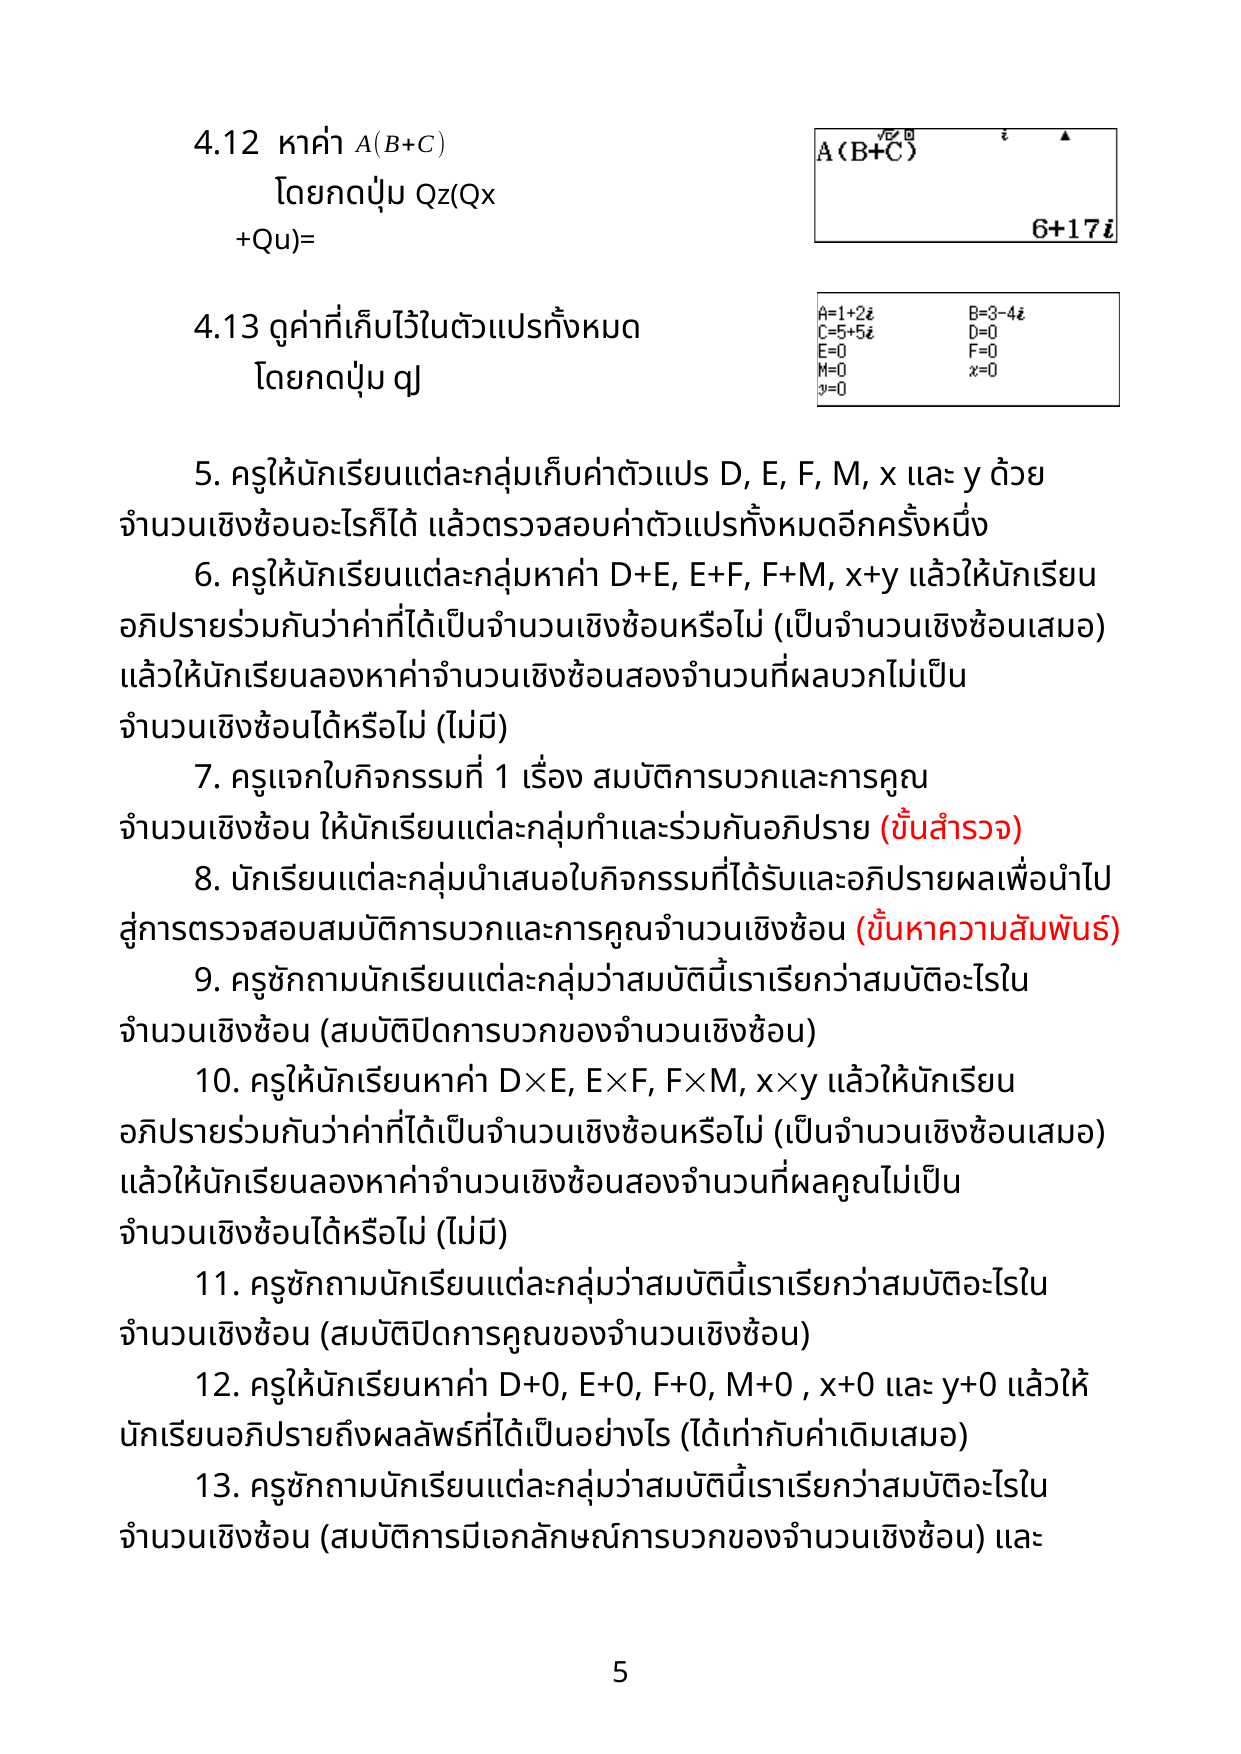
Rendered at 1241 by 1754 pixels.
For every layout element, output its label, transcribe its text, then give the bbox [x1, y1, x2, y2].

title 10. ครูให้นักเรียนหาค่า DE, EF, FM, xy แล้วให้นักเรียนอภิปรายร่วมกันว่าค่าที่ได้เป็นจำนวนเชิงซ้อนหรือไม่ (เป็นจำนวนเชิงซ้อนเสมอ) แล้วให้นักเรียนลองหาค่าจำนวนเชิงซ้อนสองจำนวนที่ผลคูณไม่เป็นจำนวนเชิงซ้อนได้หรือไม่ (ไม่มี) [118, 1057, 1122, 1259]
title +Qu)= [118, 219, 1122, 258]
title 12. ครูให้นักเรียนหาค่า D+0, E+0, F+0, M+0 , x+0 และ y+0 แล้วให้นักเรียนอภิปรายถึงผลลัพธ์ที่ได้เป็นอย่างไร (ได้เท่ากับค่าเดิมเสมอ) [118, 1361, 1122, 1462]
title 4.12 หาค่า [118, 118, 1122, 169]
title 6. ครูให้นักเรียนแต่ละกลุ่มหาค่า D+E, E+F, F+M, x+y แล้วให้นักเรียนอภิปรายร่วมกันว่าค่าที่ได้เป็นจำนวนเชิงซ้อนหรือไม่ (เป็นจำนวนเชิงซ้อนเสมอ) แล้วให้นักเรียนลองหาค่าจำนวนเชิงซ้อนสองจำนวนที่ผลบวกไม่เป็นจำนวนเชิงซ้อนได้หรือไม่ (ไม่มี) [118, 551, 1122, 753]
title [118, 1462, 1122, 1563]
title 9. ครูซักถามนักเรียนแต่ละกลุ่มว่าสมบัตินี้เราเรียกว่าสมบัติอะไรในจำนวนเชิงซ้อน (สมบัติปิดการบวกของจำนวนเชิงซ้อน) [118, 956, 1122, 1057]
title 4.13 ดูค่าที่เก็บไว้ในตัวแปรทั้งหมด [164, 303, 1122, 354]
title โดยกดปุ่ม Qz(Qx [118, 169, 1122, 219]
title โดยกดปุ่มqJ [164, 354, 1122, 404]
title 7. ครูแจกใบกิจกรรมที่ 1 เรื่อง สมบัติการบวกและการคูณจำนวนเชิงซ้อน ให้นักเรียนแต่ละกลุ่มทำและร่วมกันอภิปราย (ขั้นสำรวจ) [118, 753, 1122, 854]
title 11. ครูซักถามนักเรียนแต่ละกลุ่มว่าสมบัตินี้เราเรียกว่าสมบัติอะไรในจำนวนเชิงซ้อน (สมบัติปิดการคูณของจำนวนเชิงซ้อน) [118, 1259, 1122, 1361]
picture [817, 292, 1120, 303]
title 8. นักเรียนแต่ละกลุ่มนำเสนอใบกิจกรรมที่ได้รับและอภิปรายผลเพื่อนำไปสู่การตรวจสอบสมบัติการบวกและการคูณจำนวนเชิงซ้อน (ขั้นหาความสัมพันธ์) [118, 854, 1122, 956]
title 5. ครูให้นักเรียนแต่ละกลุ่มเก็บค่าตัวแปร D, E, F, M, x และ y ด้วยจำนวนเชิงซ้อนอะไรก็ได้ แล้วตรวจสอบค่าตัวแปรทั้งหมดอีกครั้งหนึ่ง [118, 450, 1122, 551]
